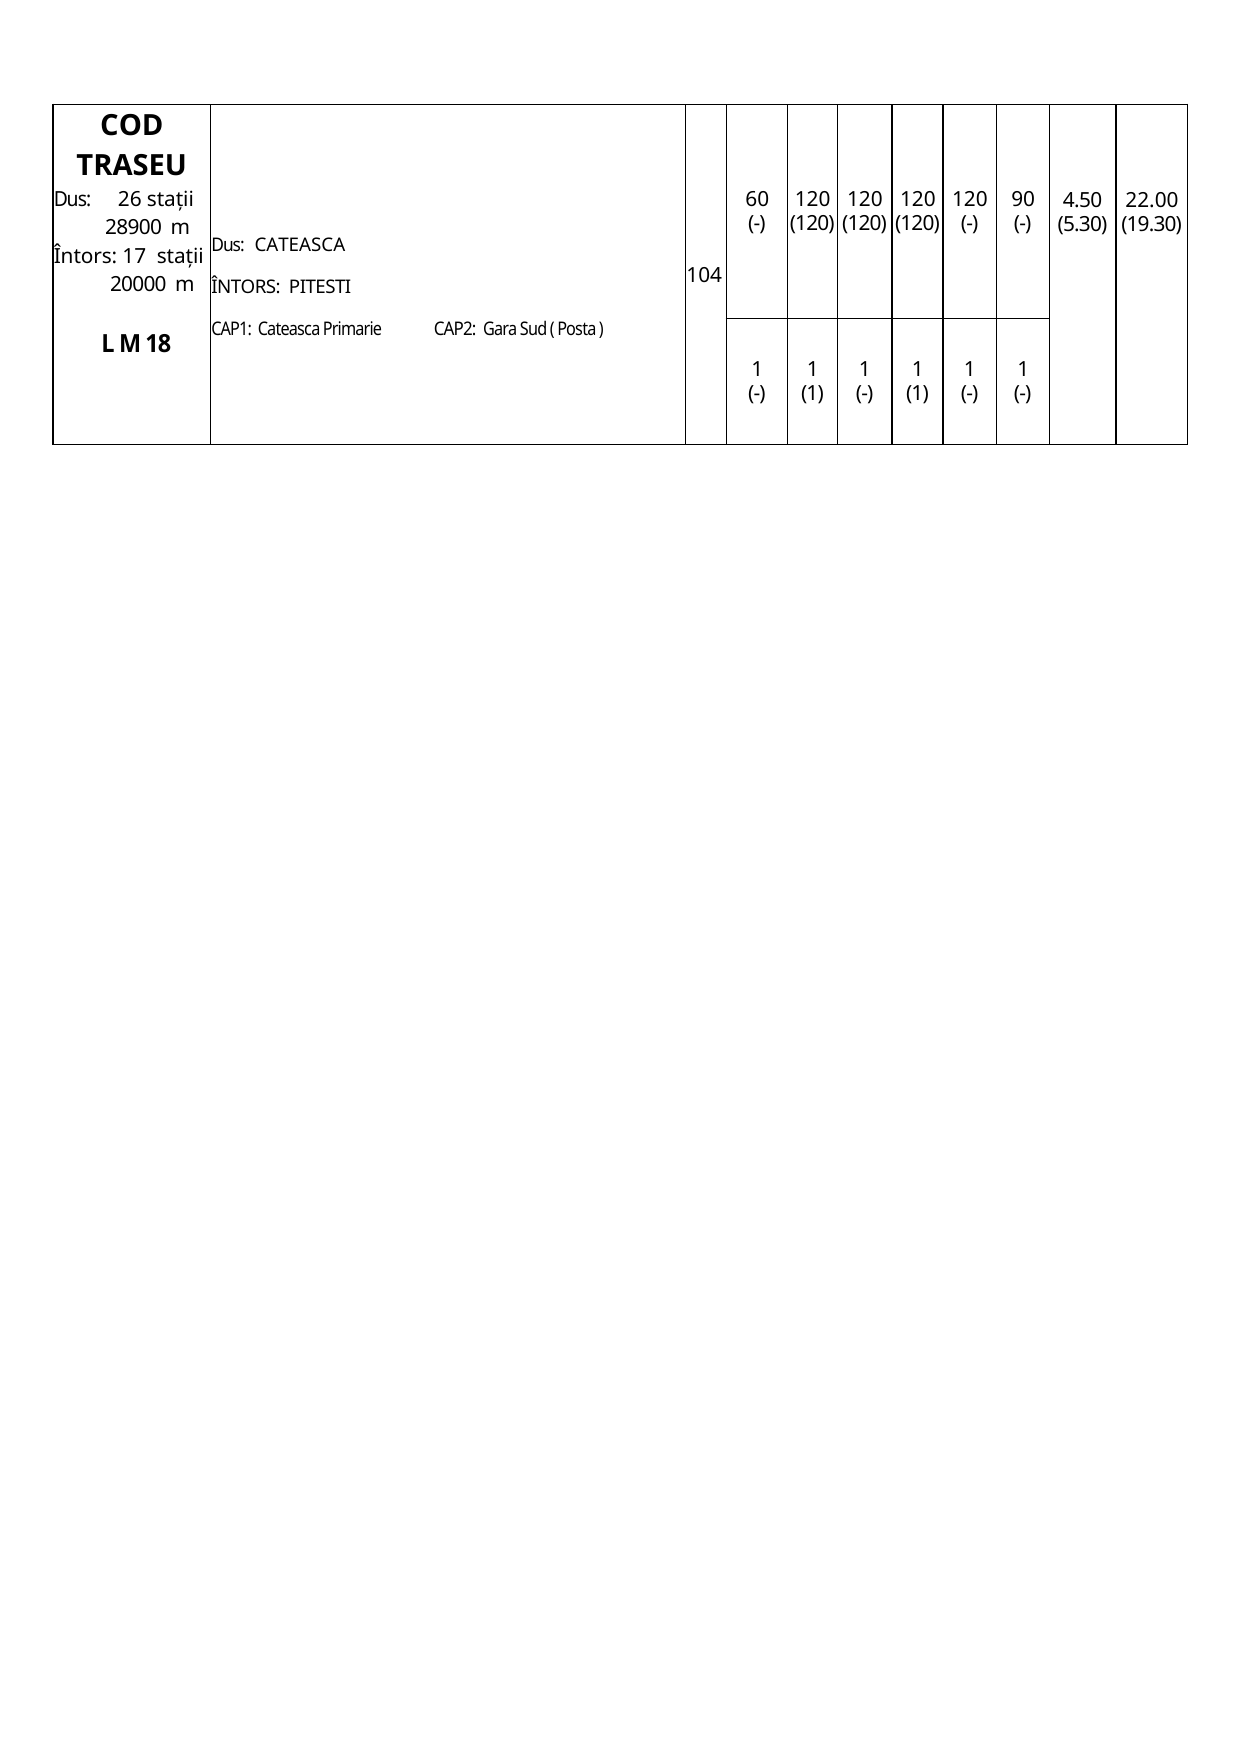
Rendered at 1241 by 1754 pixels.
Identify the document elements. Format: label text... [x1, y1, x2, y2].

table_cell 1 (1) [893, 319, 942, 444]
table_cell 4.50 (5.30) [1050, 105, 1115, 444]
table_cell 1 (-) [727, 319, 787, 444]
table_cell 1 (-) [944, 319, 996, 444]
table_cell 120 (120) [838, 105, 891, 317]
table_cell 22.00 (19.30) [1117, 105, 1187, 444]
table_cell 1 (1) [788, 319, 837, 444]
table_cell 90 (-) [997, 105, 1049, 317]
table_cell 120 (-) [944, 105, 996, 317]
table_cell 104 [686, 105, 726, 444]
table_cell 120 (120) [893, 105, 942, 317]
table_cell 120 (120) [788, 105, 837, 317]
table_cell COD TRASEU Dus: 26 stații 28900 m Întors: 17 stații 20000 m L M 18 [54, 105, 210, 444]
table_cell 60 (-) [727, 105, 787, 317]
table_cell Dus: CATEASCA ÎNTORS: PITESTI CAP1: Cateasca Primarie CAP2: Gara Sud ( Posta ) [211, 105, 685, 444]
table_cell 1 (-) [997, 319, 1049, 444]
table_cell 1 (-) [838, 319, 891, 444]
